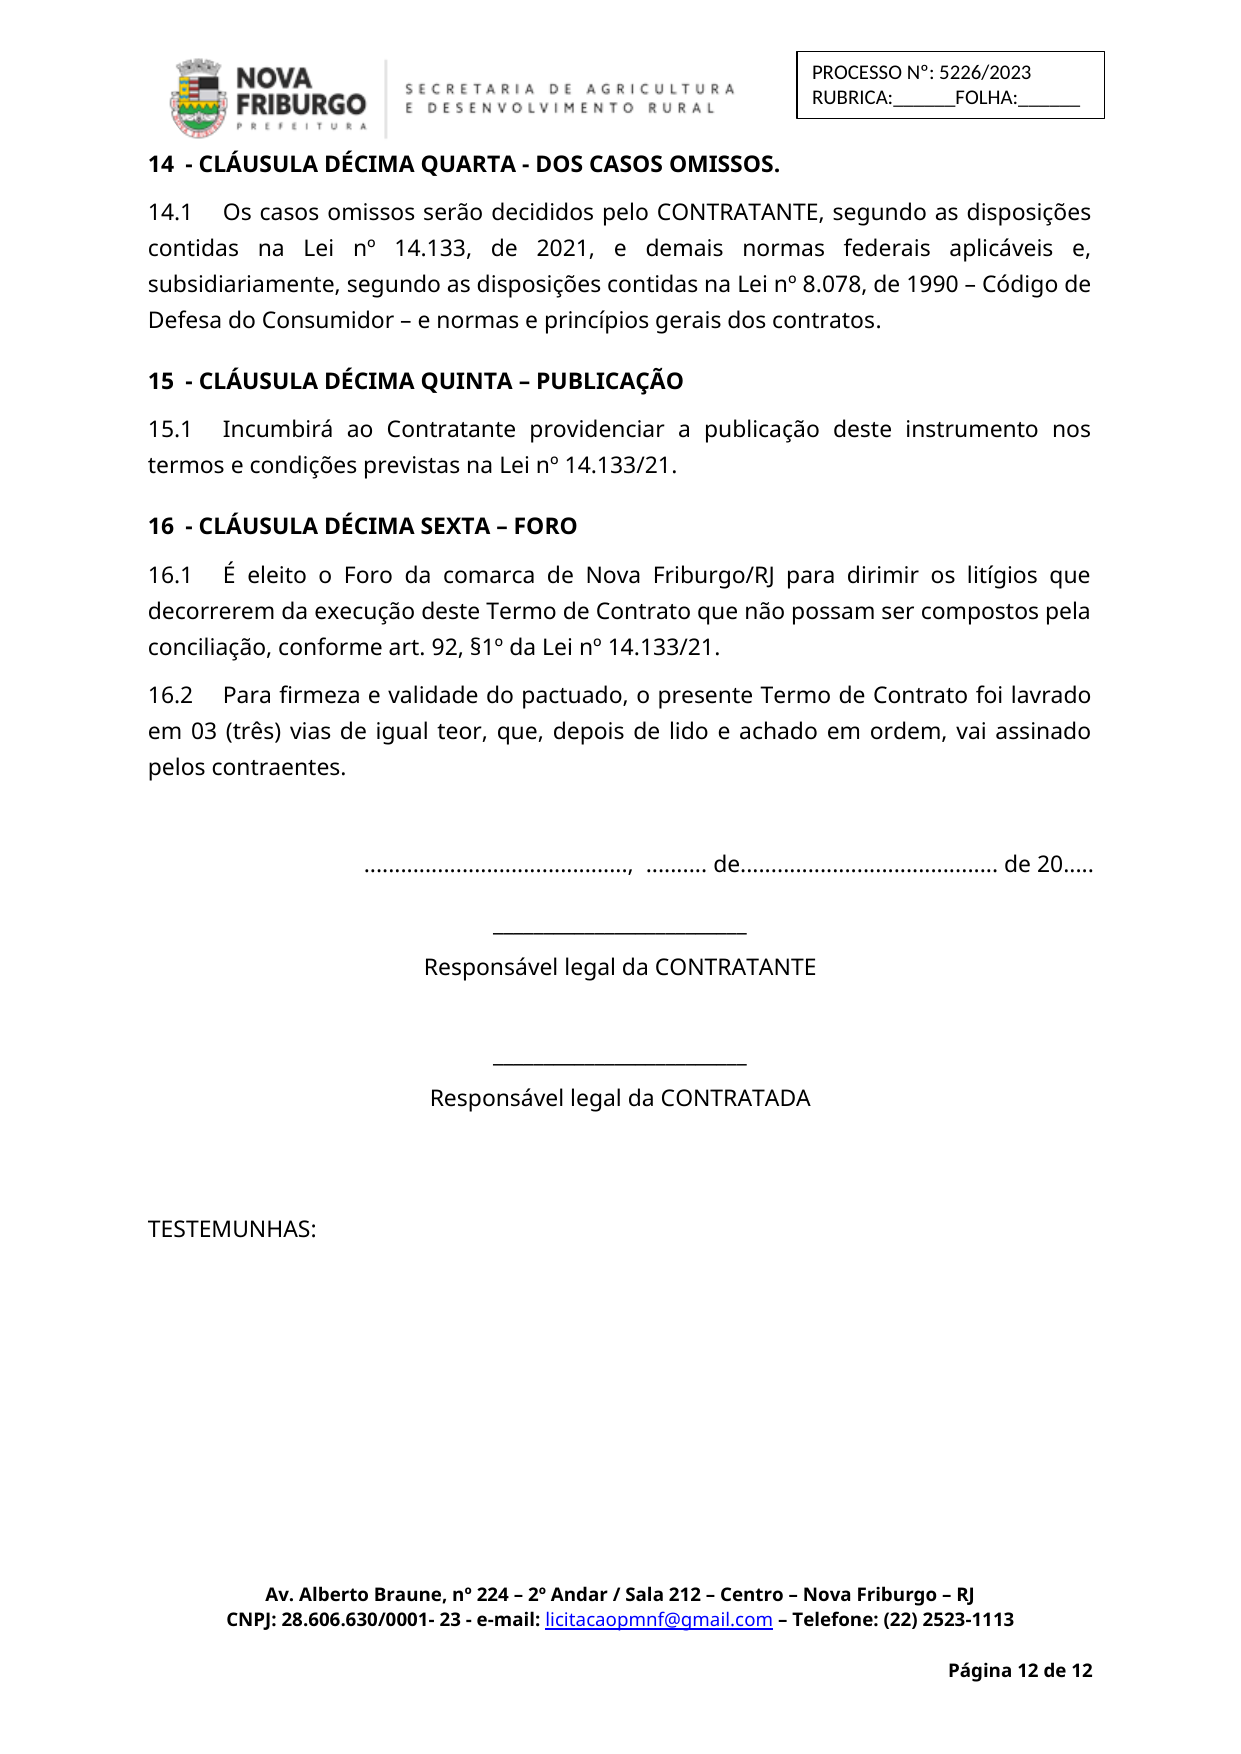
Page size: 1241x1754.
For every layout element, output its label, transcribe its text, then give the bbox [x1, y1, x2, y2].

picture [166, 51, 747, 145]
list Para firmeza e validade do pactuado, o presente Termo de Contrato foi lavrado em 03 (três) vias de igual teor, que, depois de lido e achado em ordem, vai assinado pelos contraentes. [148, 679, 1092, 782]
text Responsável legal da CONTRATADA [148, 1082, 1092, 1113]
text TESTEMUNHAS: [148, 1213, 1092, 1244]
list Os casos omissos serão decididos pelo CONTRATANTE, segundo as disposições contidas na Lei nº 14.133, de 2021, e demais normas federais aplicáveis e, subsidiariamente, segundo as disposições contidas na Lei nº 8.078, de 1990 – Código de Defesa do Consumidor – e normas e princípios gerais dos contratos. [148, 196, 1092, 335]
text ..........................................., .......... de.......................................... de 20..... [148, 848, 1094, 879]
list - CLÁUSULA DÉCIMA SEXTA – FORO [148, 510, 1092, 541]
text _________________________ [148, 1038, 1092, 1069]
list É eleito o Foro da comarca de Nova Friburgo/RJ para dirimir os litígios que decorrerem da execução deste Termo de Contrato que não possam ser compostos pela conciliação, conforme art. 92, §1º da Lei nº 14.133/21. [148, 559, 1092, 662]
list - CLÁUSULA DÉCIMA QUINTA – PUBLICAÇÃO [148, 365, 1092, 396]
list Incumbirá ao Contratante providenciar a publicação deste instrumento nos termos e condições previstas na Lei nº 14.133/21. [148, 413, 1092, 481]
text Responsável legal da CONTRATANTE [148, 951, 1092, 982]
list - CLÁUSULA DÉCIMA QUARTA - DOS CASOS OMISSOS. [148, 148, 1092, 179]
text _________________________ [148, 907, 1092, 938]
